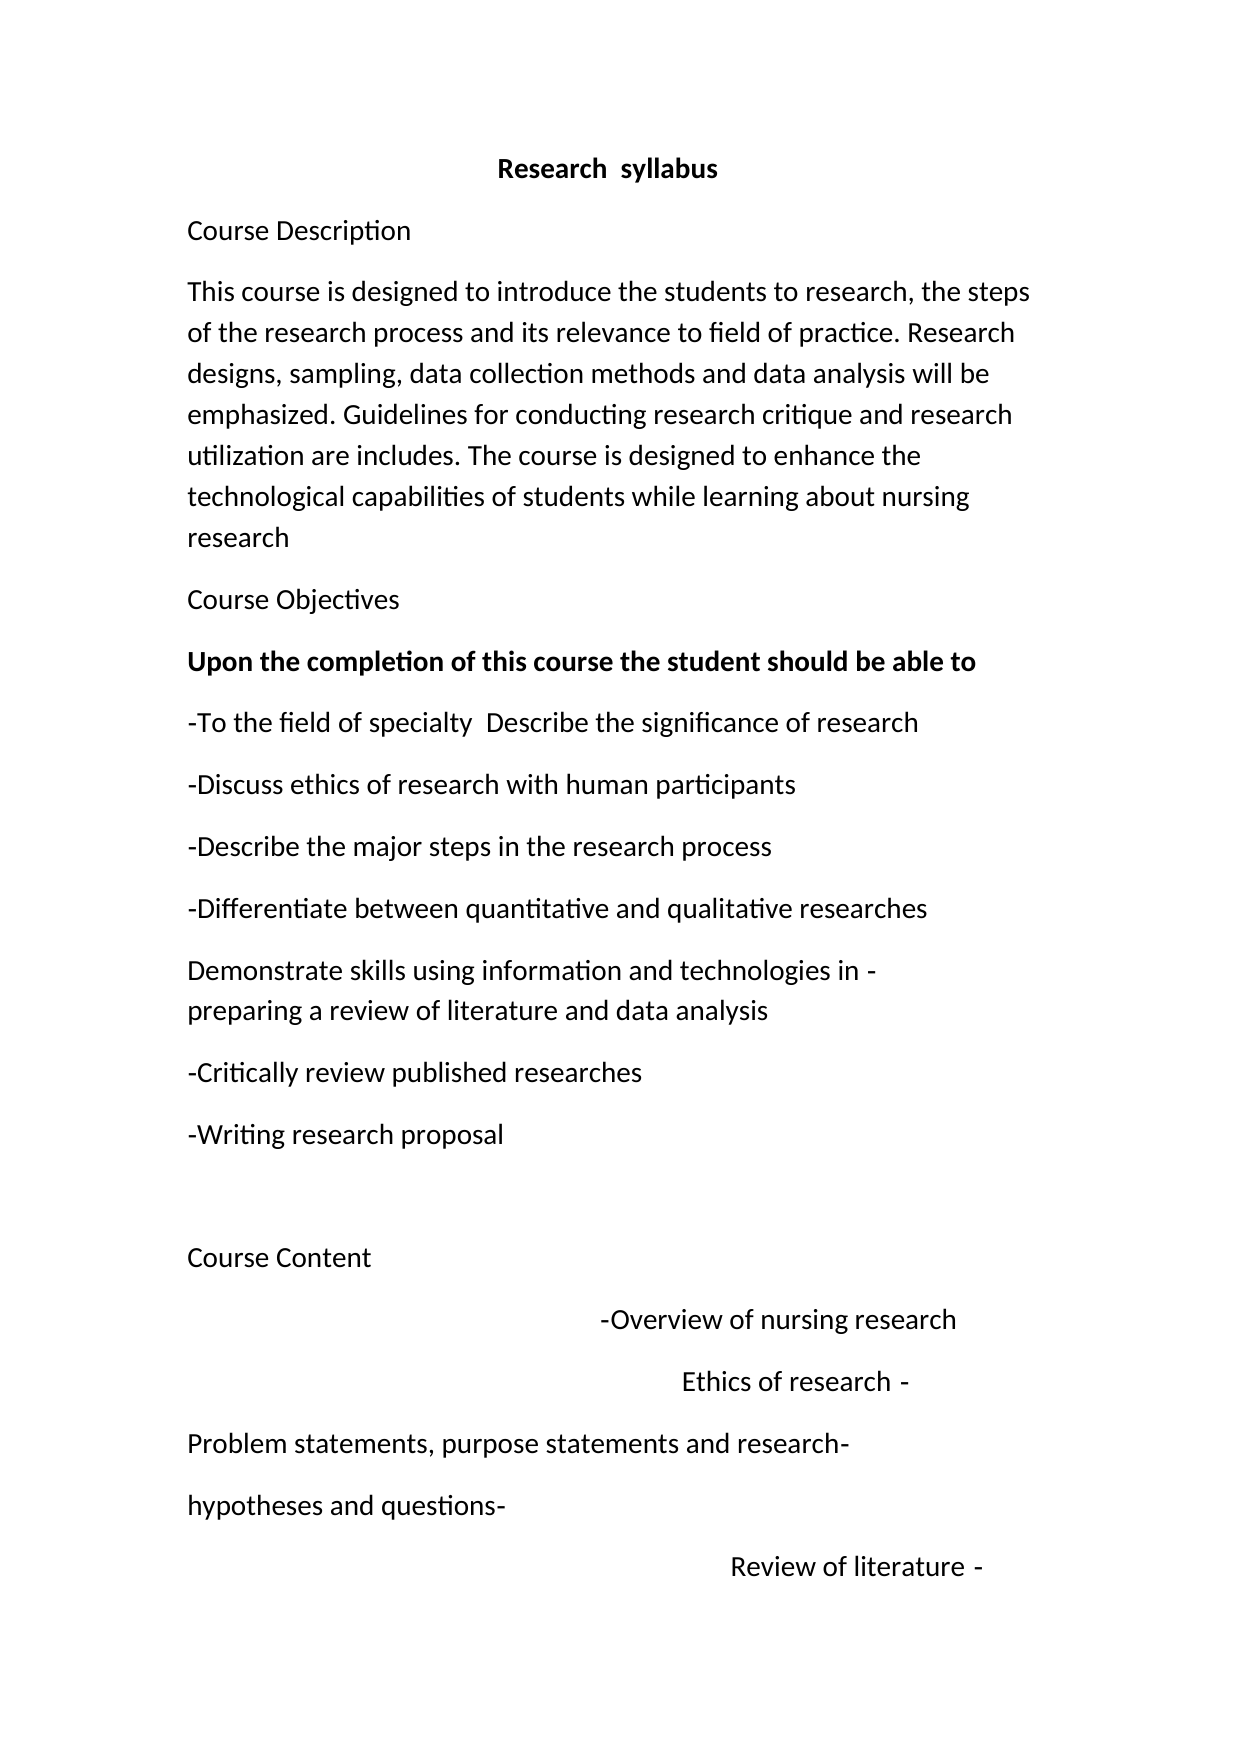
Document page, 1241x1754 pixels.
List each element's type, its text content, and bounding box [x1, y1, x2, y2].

text Critically review published researches- [187, 1054, 1053, 1090]
text Discuss ethics of research with human participants- [187, 766, 1053, 802]
text Differentiate between quantitative and qualitative researches- [187, 890, 1053, 925]
text Writing research proposal- [187, 1116, 1053, 1152]
text To the field of specialty Describe the significance of research- [187, 704, 1053, 740]
text Overview of nursing research- [187, 1301, 1053, 1337]
text Course Description [187, 212, 1053, 247]
text Course Content [187, 1239, 1053, 1275]
text -hypotheses and questions [187, 1487, 1053, 1522]
text -Problem statements, purpose statements and research [187, 1425, 1053, 1461]
text Describe the major steps in the research process- [187, 828, 1053, 864]
text - Review of literature [187, 1548, 1053, 1584]
text Research syllabus [187, 150, 1053, 186]
text Upon the completion of this course the student should be able to [187, 643, 1053, 678]
text This course is designed to introduce the students to research, the steps of the research process and its relevance to field of practice. Research designs, sampling, data collection methods and data analysis will be emphasized. Guidelines for conducting research critique and research utilization are includes. The course is designed to enhance the technological capabilities of students while learning about nursing research [187, 273, 1053, 555]
text - Ethics of research [187, 1363, 1053, 1399]
text Course Objectives [187, 581, 1053, 617]
text -Demonstrate skills using information and technologies in preparing a review of literature and data analysis [187, 952, 1053, 1028]
